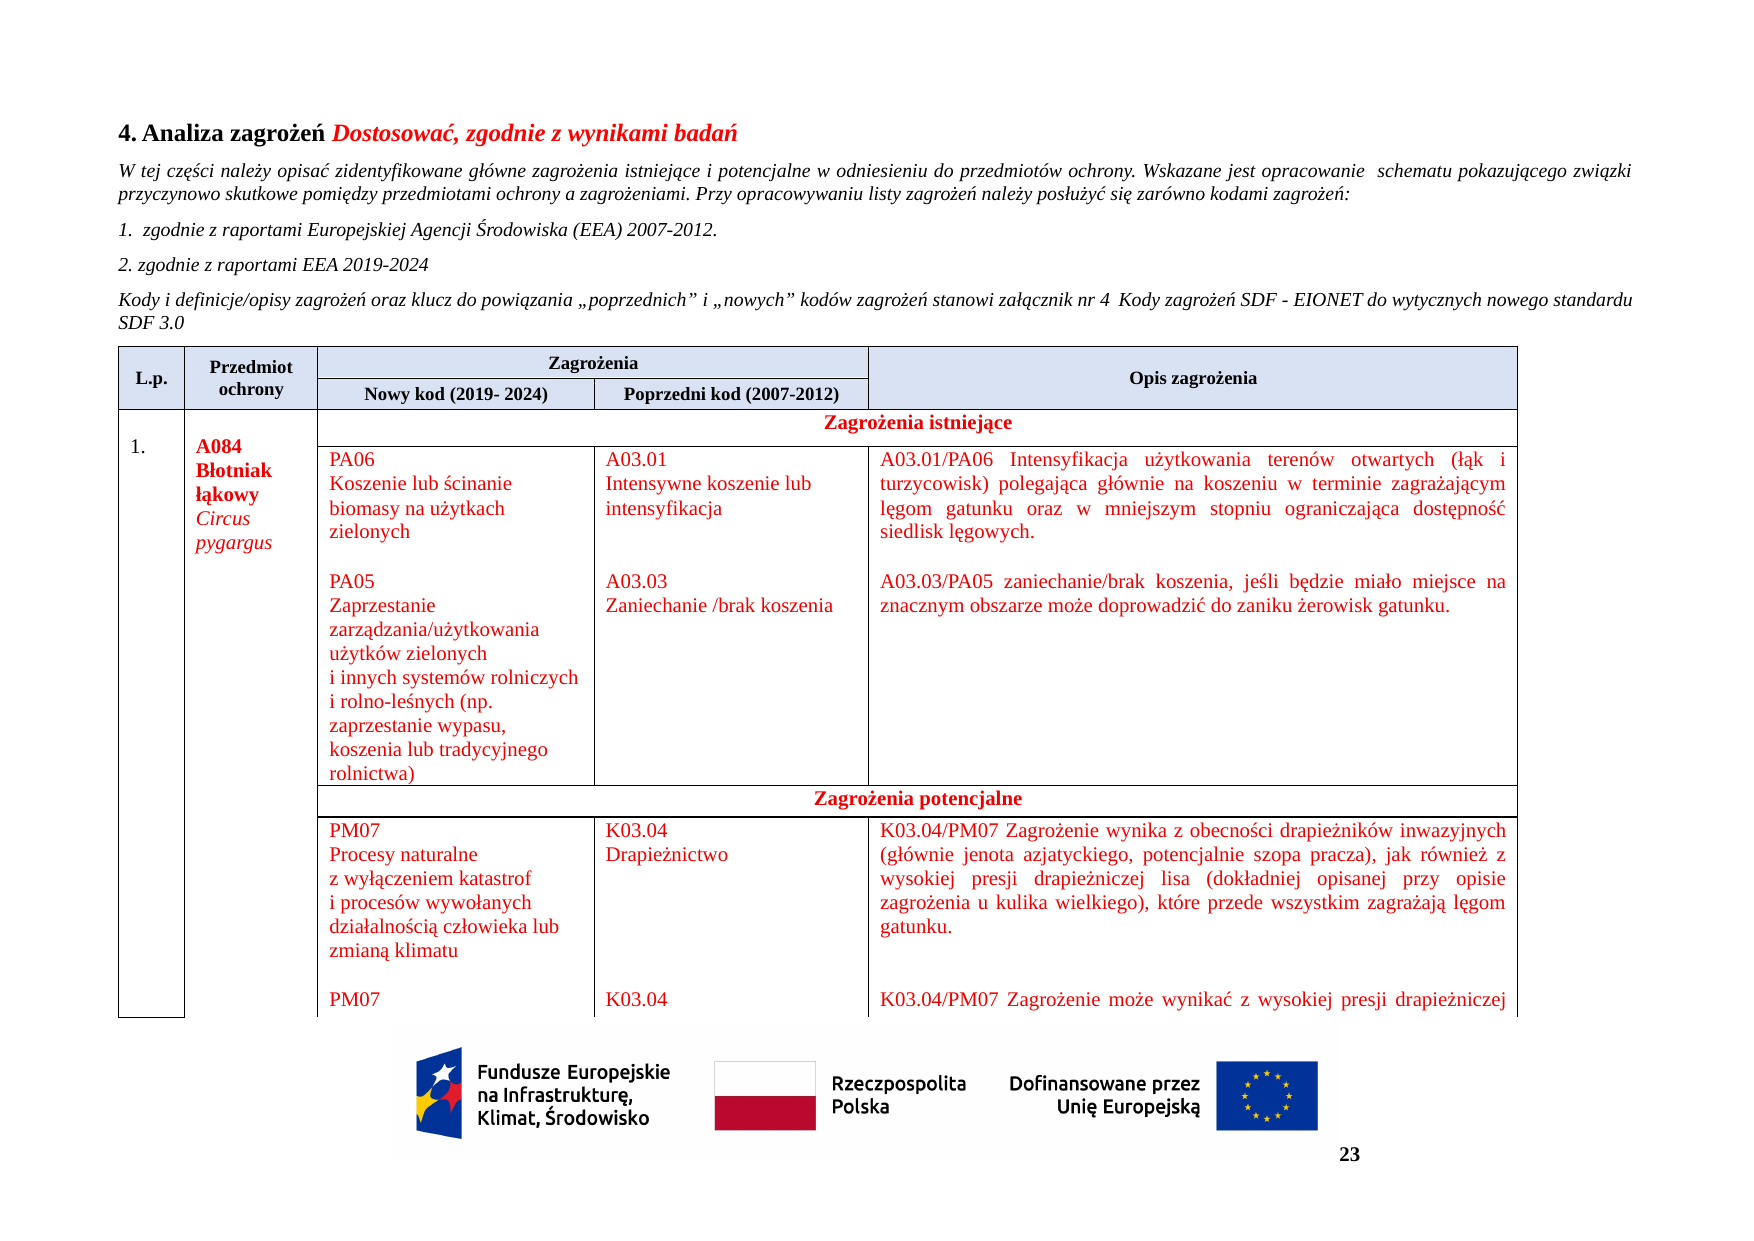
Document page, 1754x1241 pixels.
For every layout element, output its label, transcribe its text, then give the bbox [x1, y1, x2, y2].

table_cell A03.01/PA06 Intensyfikacja użytkowania terenów otwartych (łąk i turzycowisk) polegająca głównie na koszeniu w terminie zagrażającym lęgom gatunku oraz w mniejszym stopniu ograniczająca dostępność siedlisk lęgowych. [869, 447, 1517, 568]
table_header Zagrożenia [318, 347, 868, 377]
table_header L.p. [119, 347, 184, 409]
table_cell A03.03 Zaniechanie /brak koszenia [595, 568, 868, 785]
picture [394, 1024, 1339, 1162]
table_cell Nowy kod (2019- 2024) [318, 379, 594, 409]
text Kody i definicje/opisy zagrożeń oraz klucz do powiązania „poprzednich” i „nowych” kodów zagrożeń stanowi załącznik nr 4 Kody zagrożeń SDF - EIONET do wytycznych nowego standardu SDF 3.0 [118, 288, 1636, 334]
table_cell A03.03/PA05 zaniechanie/brak koszenia, jeśli będzie miało miejsce na znacznym obszarze może doprowadzić do zaniku żerowisk gatunku. [869, 568, 1517, 785]
text 4. Analiza zagrożeń Dostosować, zgodnie z wynikami badań [118, 118, 1636, 147]
text W tej części należy opisać zidentyfikowane główne zagrożenia istniejące i potencjalne w odniesieniu do przedmiotów ochrony. Wskazane jest opracowanie schematu pokazującego związki przyczynowo skutkowe pomiędzy przedmiotami ochrony a zagrożeniami. Przy opracowywaniu listy zagrożeń należy posłużyć się zarówno kodami zagrożeń: [118, 159, 1636, 205]
table_header Opis zagrożenia [869, 347, 1517, 409]
table_cell Zagrożenia istniejące [318, 410, 1517, 446]
table_cell PM07 Procesy naturalne z wyłączeniem katastrof i procesów wywołanych działalnością człowieka lub zmianą klimatu [318, 818, 594, 986]
table_cell Poprzedni kod (2007-2012) [595, 379, 868, 409]
table_cell Zagrożenia potencjalne [318, 786, 1517, 816]
table_header Przedmiot ochrony [185, 347, 317, 409]
text 2. zgodnie z raportami EEA 2019-2024 [118, 253, 1636, 276]
table_cell K03.04 Drapieżnictwo [595, 986, 868, 1017]
table_cell PA05 Zaprzestanie zarządzania/użytkowania użytków zielonych i innych systemów rolniczych i rolno-leśnych (np. zaprzestanie wypasu, koszenia lub tradycyjnego rolnictwa) [318, 568, 594, 785]
table_cell A084 Błotniak łąkowy Circus pygargus [185, 410, 317, 1017]
table_cell PA06 Koszenie lub ścinanie biomasy na użytkach zielonych [318, 447, 594, 568]
table_cell PM07 Procesy naturalne z wyłączeniem katastrof i procesów wywołanych działalnością człowieka lub zmianą klimatu [318, 986, 594, 1017]
text 1. zgodnie z raportami Europejskiej Agencji Środowiska (EEA) 2007-2012. [118, 217, 1636, 240]
table_cell 1. [119, 410, 184, 1017]
table_cell A03.01 Intensywne koszenie lub intensyfikacja [595, 447, 868, 568]
table_cell K03.04/PM07 Zagrożenie wynika z obecności drapieżników inwazyjnych (głównie jenota azjatyckiego, potencjalnie szopa pracza), jak również z wysokiej presji drapieżniczej lisa (dokładniej opisanej przy opisie zagrożenia u kulika wielkiego), które przede wszystkim zagrażają lęgom gatunku. [869, 818, 1517, 986]
table_cell K03.04 Drapieżnictwo [595, 818, 868, 986]
